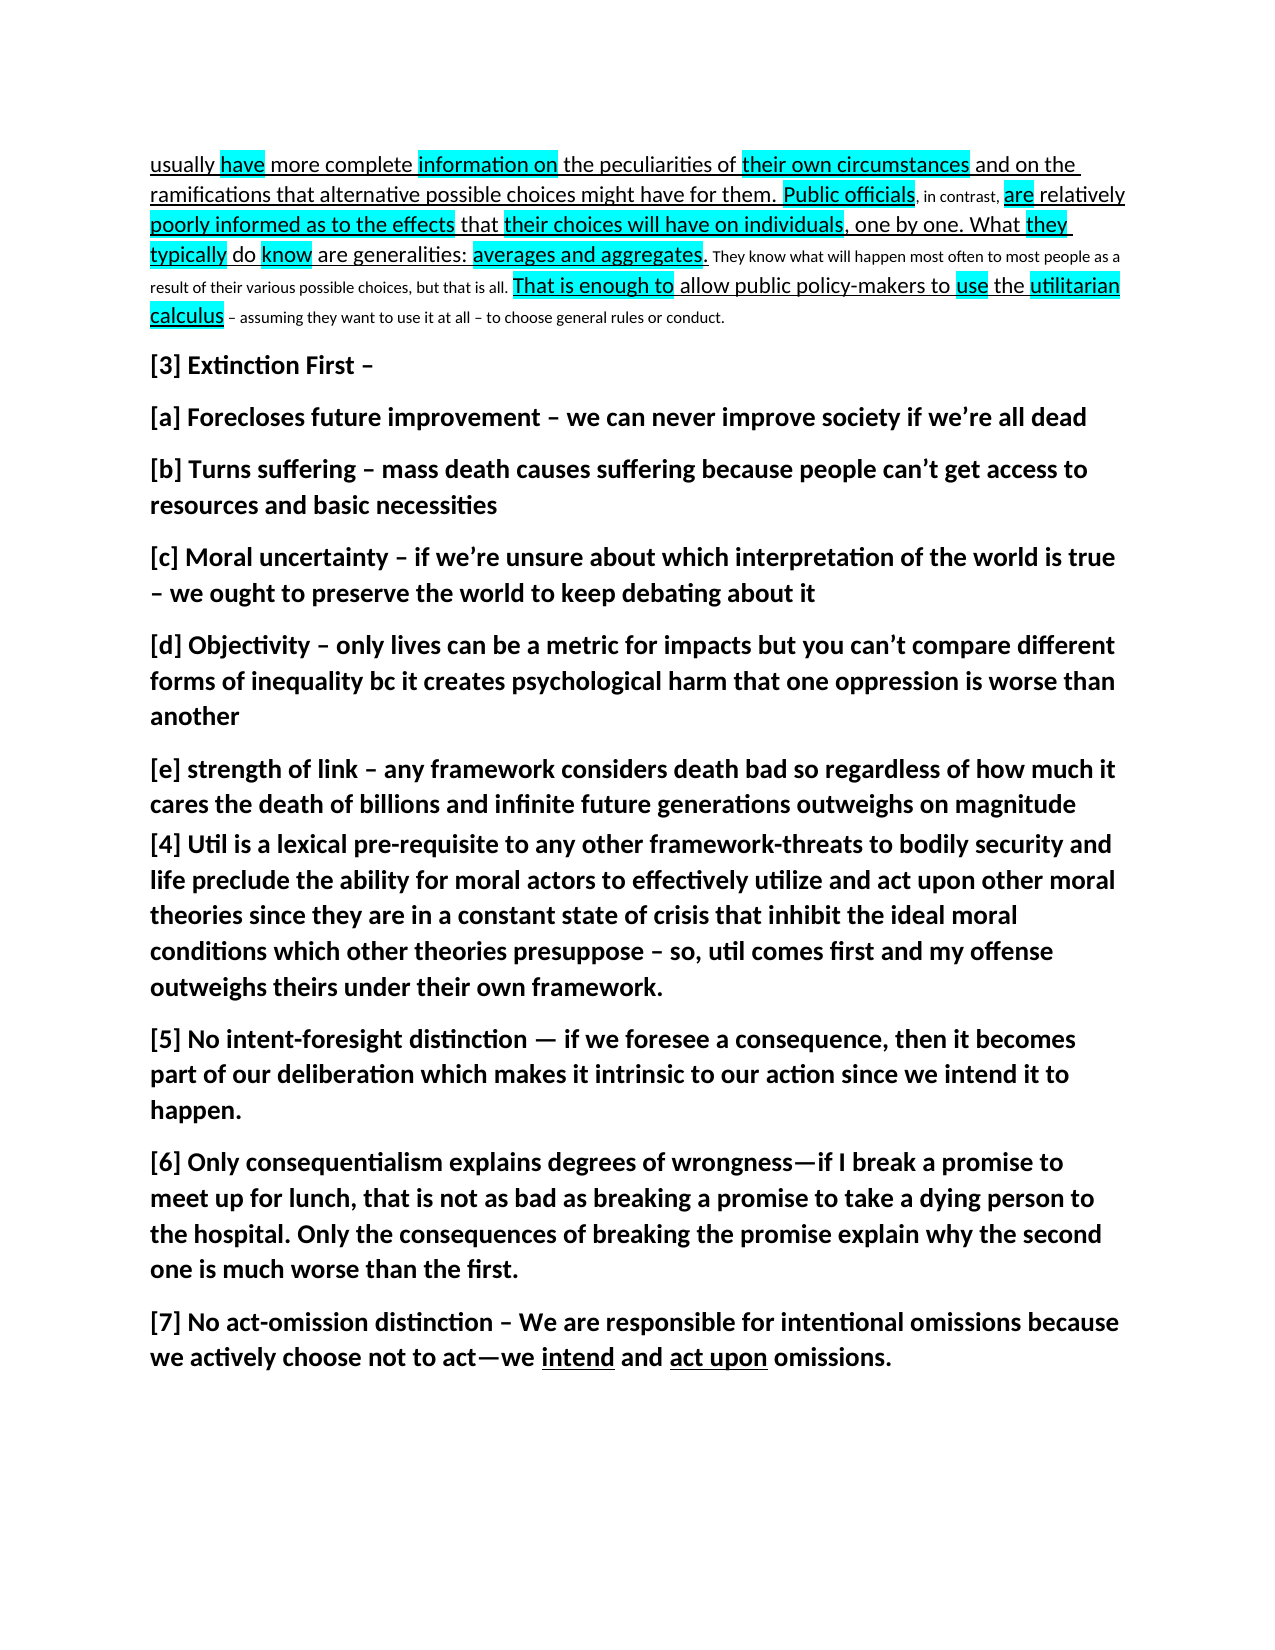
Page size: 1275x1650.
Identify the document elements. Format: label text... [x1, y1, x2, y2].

text [c] Moral uncertainty – if we’re unsure about which interpretation of the world is true – we ought to preserve the world to keep debating about it [150, 540, 1125, 609]
text [3] Extinction First – [150, 348, 1125, 381]
text [a] Forecloses future improvement – we can never improve society if we’re all dead [150, 400, 1125, 433]
subtitle [e] strength of link – any framework considers death bad so regardless of how much it cares the death of billions and infinite future generations outweighs on magnitude [150, 752, 1125, 821]
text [150, 150, 1125, 329]
text [5] No intent-foresight distinction — if we foresee a consequence, then it becomes part of our deliberation which makes it intrinsic to our action since we intend it to happen. [150, 1022, 1125, 1126]
text [d] Objectivity – only lives can be a metric for impacts but you can’t compare different forms of inequality bc it creates psychological harm that one oppression is worse than another [150, 628, 1125, 733]
text [6] Only consequentialism explains degrees of wrongness—if I break a promise to meet up for lunch, that is not as bad as breaking a promise to take a dying person to the hospital. Only the consequences of breaking the promise explain why the second one is much worse than the first. [150, 1146, 1125, 1286]
text [b] Turns suffering – mass death causes suffering because people can’t get access to resources and basic necessities [150, 452, 1125, 521]
text [7] No act-omission distinction – We are responsible for intentional omissions because we actively choose not to act—we intend and act upon omissions. [150, 1305, 1125, 1373]
text [4] Util is a lexical pre-requisite to any other framework-threats to bodily security and life preclude the ability for moral actors to effectively utilize and act upon other moral theories since they are in a constant state of crisis that inhibit the ideal moral conditions which other theories presuppose – so, util comes first and my offense outweighs theirs under their own framework. [150, 827, 1125, 1003]
